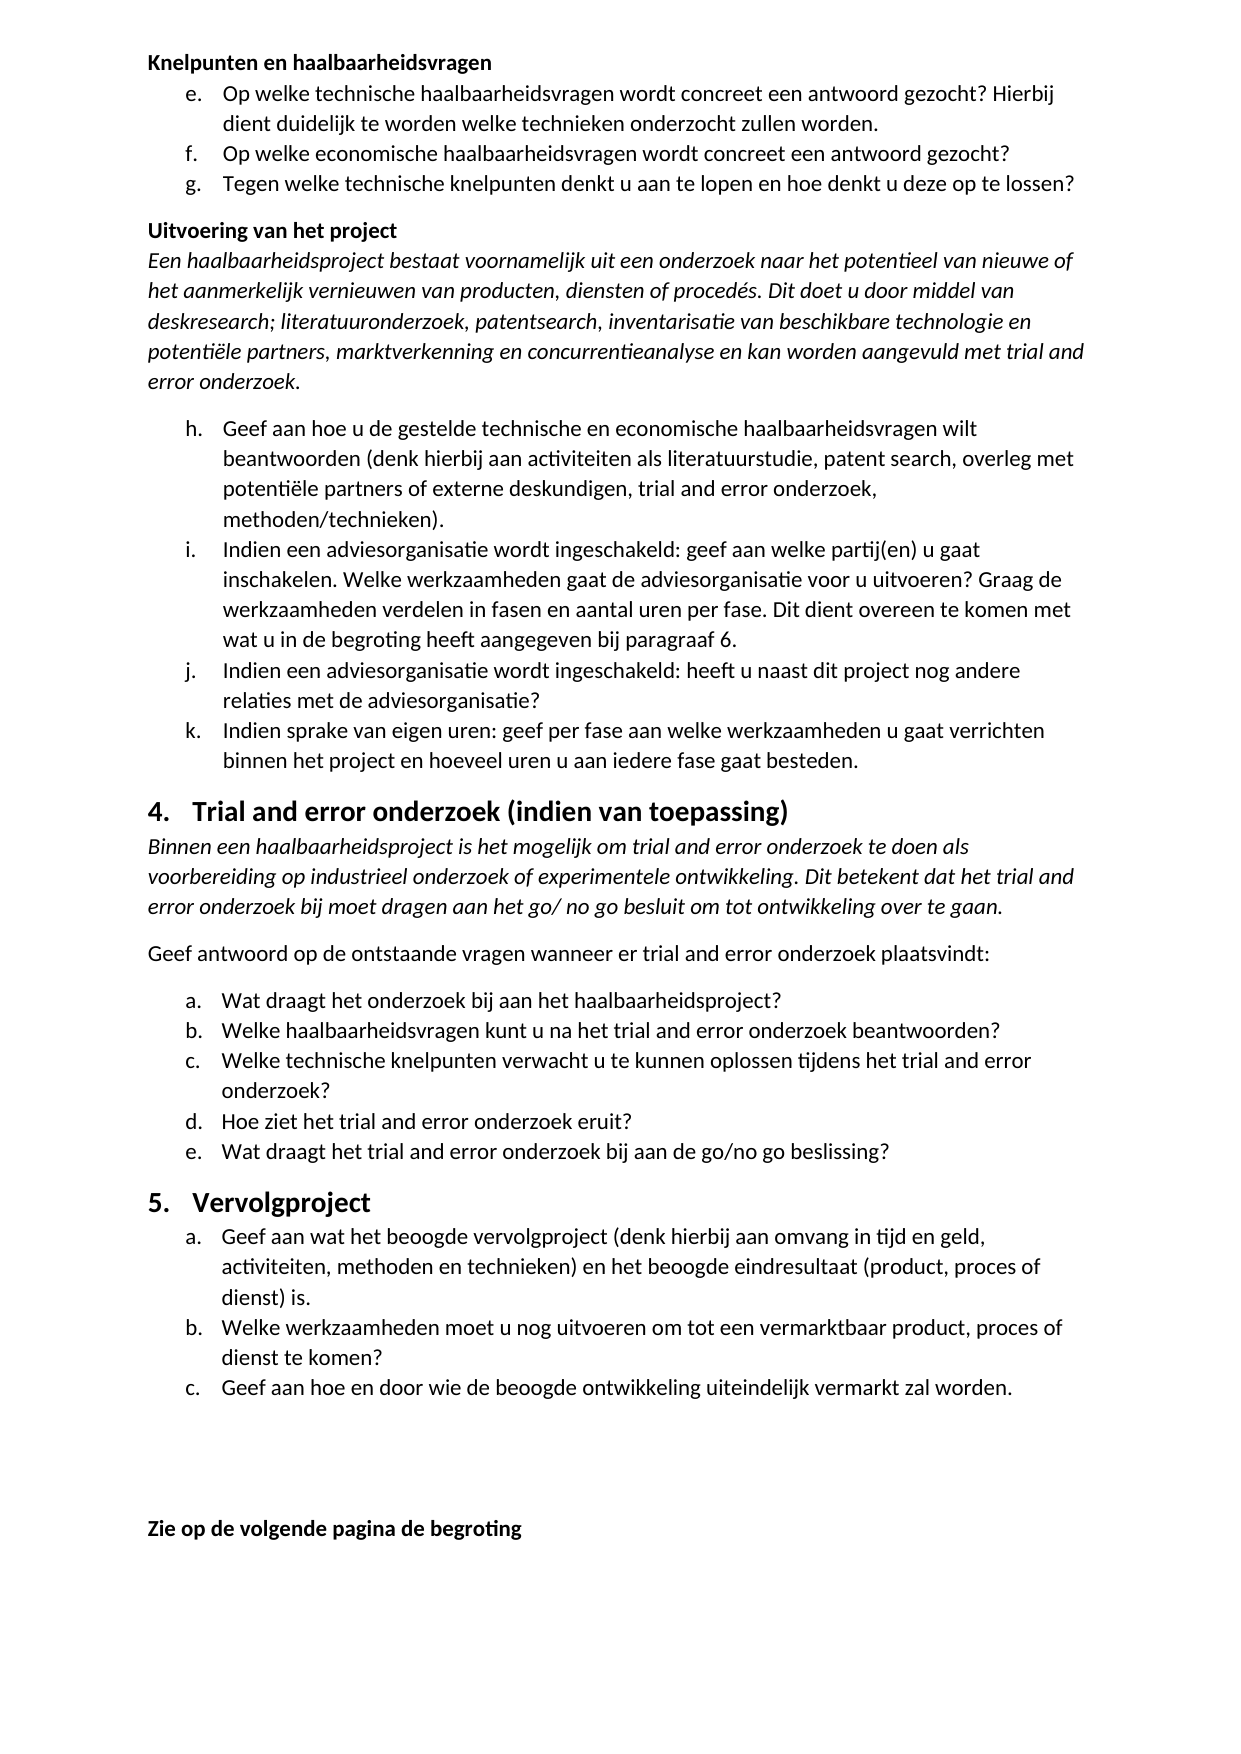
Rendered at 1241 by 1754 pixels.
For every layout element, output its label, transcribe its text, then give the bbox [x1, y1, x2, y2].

list Wat draagt het trial and error onderzoek bij aan de go/no go beslissing? [185, 1137, 1093, 1165]
subtitle Uitvoering van het project [148, 216, 1093, 244]
subtitle Trial and error onderzoek (indien van toepassing) [148, 793, 1093, 829]
list Indien sprake van eigen uren: geef per fase aan welke werkzaamheden u gaat verrichten binnen het project en hoeveel uren u aan iedere fase gaat besteden. [185, 716, 1093, 774]
list Geef aan hoe en door wie de beoogde ontwikkeling uiteindelijk vermarkt zal worden. [185, 1373, 1093, 1401]
text Zie op de volgende pagina de begroting [148, 1514, 1093, 1542]
list Welke technische knelpunten verwacht u te kunnen oplossen tijdens het trial and error onderzoek? [185, 1046, 1093, 1104]
list Hoe ziet het trial and error onderzoek eruit? [185, 1107, 1093, 1135]
list Welke werkzaamheden moet u nog uitvoeren om tot een vermarktbaar product, proces of dienst te komen? [185, 1313, 1093, 1371]
text Een haalbaarheidsproject bestaat voornamelijk uit een onderzoek naar het potentieel van nieuwe of het aanmerkelijk vernieuwen van producten, diensten of procedés. Dit doet u door middel van deskresearch; literatuuronderzoek, patentsearch, inventarisatie van beschikbare technologie en potentiële partners, marktverkenning en concurrentieanalyse en kan worden aangevuld met trial and error onderzoek. [148, 246, 1093, 395]
text Binnen een haalbaarheidsproject is het mogelijk om trial and error onderzoek te doen als voorbereiding op industrieel onderzoek of experimentele ontwikkeling. Dit betekent dat het trial and error onderzoek bij moet dragen aan het go/ no go besluit om tot ontwikkeling over te gaan. [148, 832, 1093, 920]
list Op welke technische haalbaarheidsvragen wordt concreet een antwoord gezocht? Hierbij dient duidelijk te worden welke technieken onderzocht zullen worden. [185, 79, 1093, 137]
list Op welke economische haalbaarheidsvragen wordt concreet een antwoord gezocht? [185, 139, 1093, 167]
list Tegen welke technische knelpunten denkt u aan te lopen en hoe denkt u deze op te lossen? [185, 169, 1093, 197]
list Indien een adviesorganisatie wordt ingeschakeld: geef aan welke partij(en) u gaat inschakelen. Welke werkzaamheden gaat de adviesorganisatie voor u uitvoeren? Graag de werkzaamheden verdelen in fasen en aantal uren per fase. Dit dient overeen te komen met wat u in de begroting heeft aangegeven bij paragraaf 6. [185, 535, 1093, 654]
subtitle Knelpunten en haalbaarheidsvragen [148, 48, 1093, 77]
text Geef antwoord op de ontstaande vragen wanneer er trial and error onderzoek plaatsvindt: [148, 939, 1093, 967]
list Wat draagt het onderzoek bij aan het haalbaarheidsproject? [185, 986, 1093, 1014]
list Indien een adviesorganisatie wordt ingeschakeld: heeft u naast dit project nog andere relaties met de adviesorganisatie? [185, 656, 1093, 714]
subtitle Vervolgproject [148, 1184, 1093, 1219]
list Geef aan hoe u de gestelde technische en economische haalbaarheidsvragen wilt beantwoorden (denk hierbij aan activiteiten als literatuurstudie, patent search, overleg met potentiële partners of externe deskundigen, trial and error onderzoek, methoden/technieken). [185, 414, 1093, 533]
list Welke haalbaarheidsvragen kunt u na het trial and error onderzoek beantwoorden? [185, 1016, 1093, 1044]
list Geef aan wat het beoogde vervolgproject (denk hierbij aan omvang in tijd en geld, activiteiten, methoden en technieken) en het beoogde eindresultaat (product, proces of dienst) is. [185, 1222, 1093, 1311]
